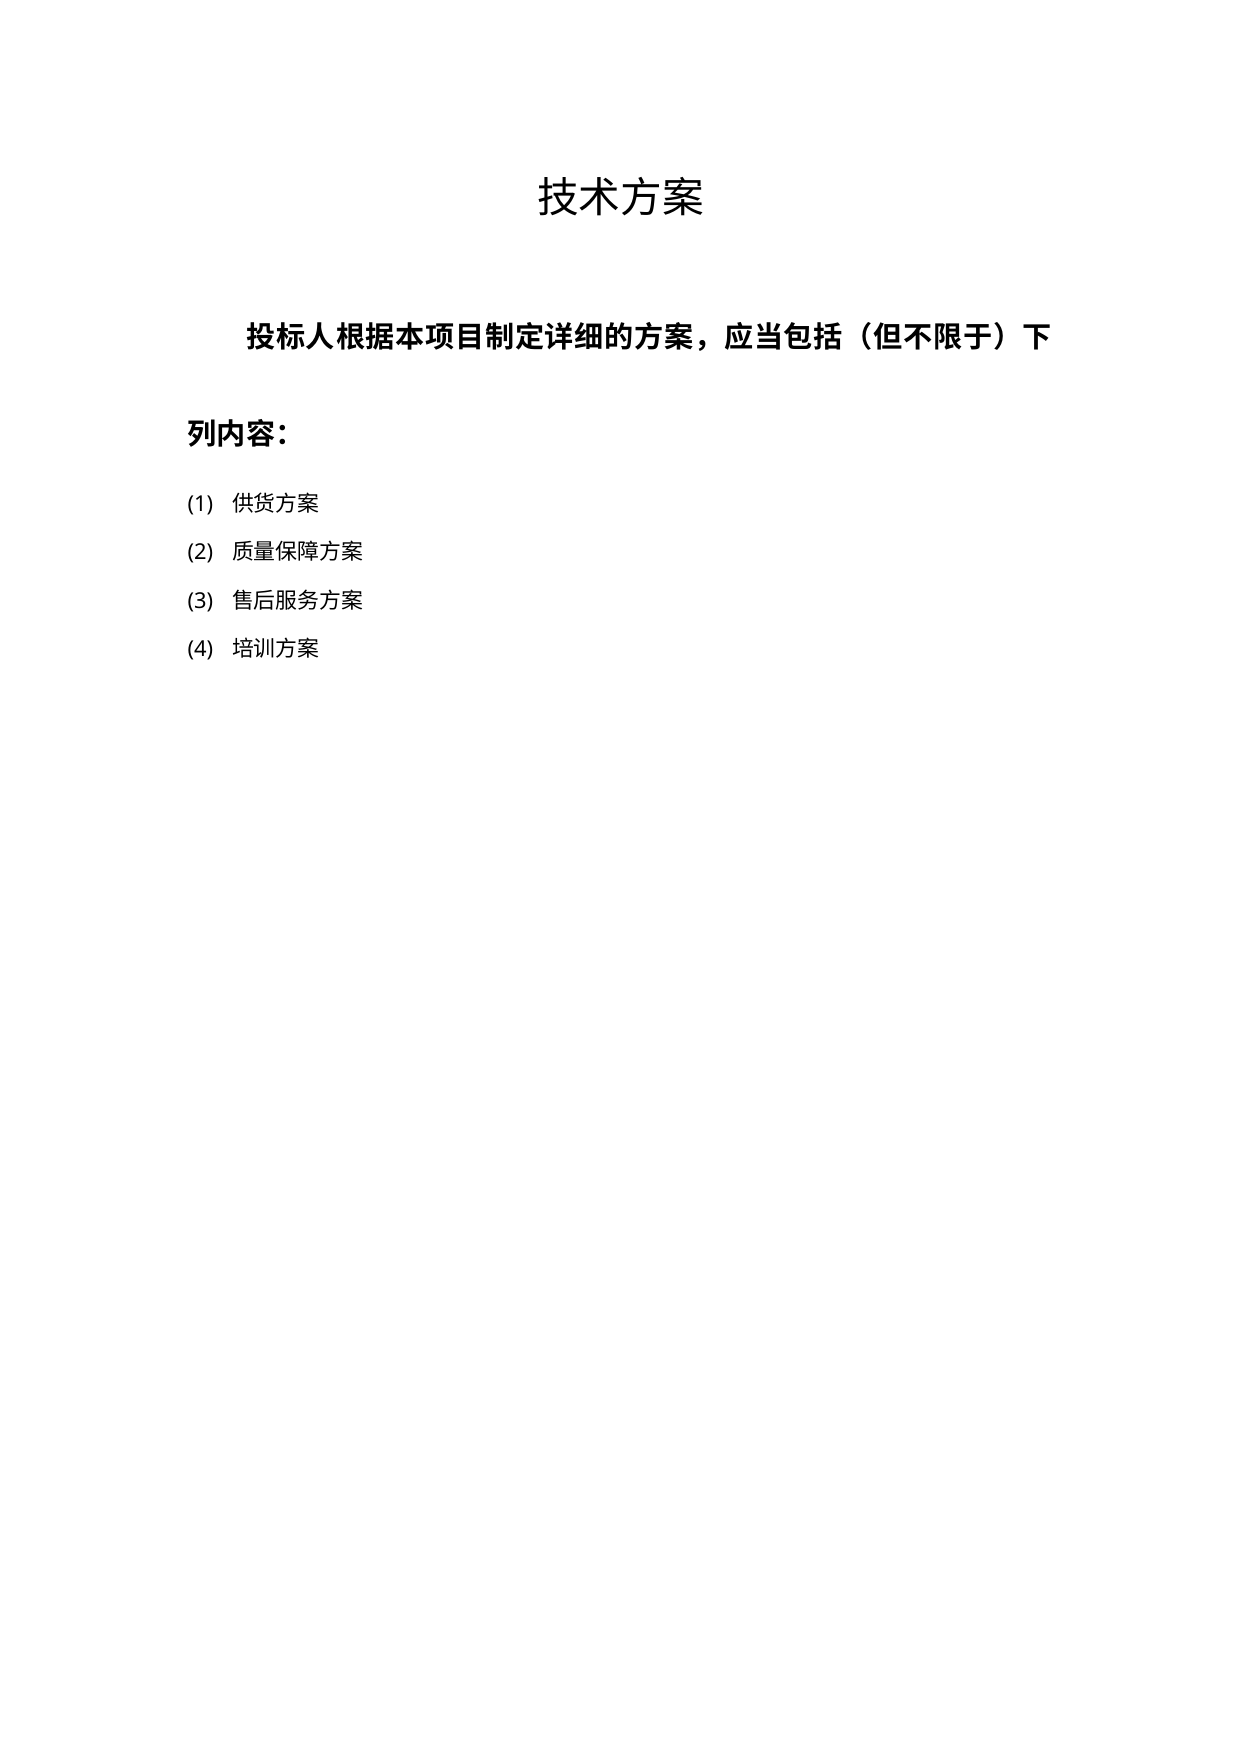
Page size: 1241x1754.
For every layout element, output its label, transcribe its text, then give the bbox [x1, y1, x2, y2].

list 售后服务方案 [187, 582, 1053, 615]
text 技术方案 [187, 162, 1053, 227]
text 投标人根据本项目制定详细的方案，应当包括（但不限于）下列内容： [187, 302, 1053, 464]
list 供货方案 [187, 486, 1053, 518]
list 质量保障方案 [187, 534, 1053, 567]
list 培训方案 [187, 631, 1053, 663]
